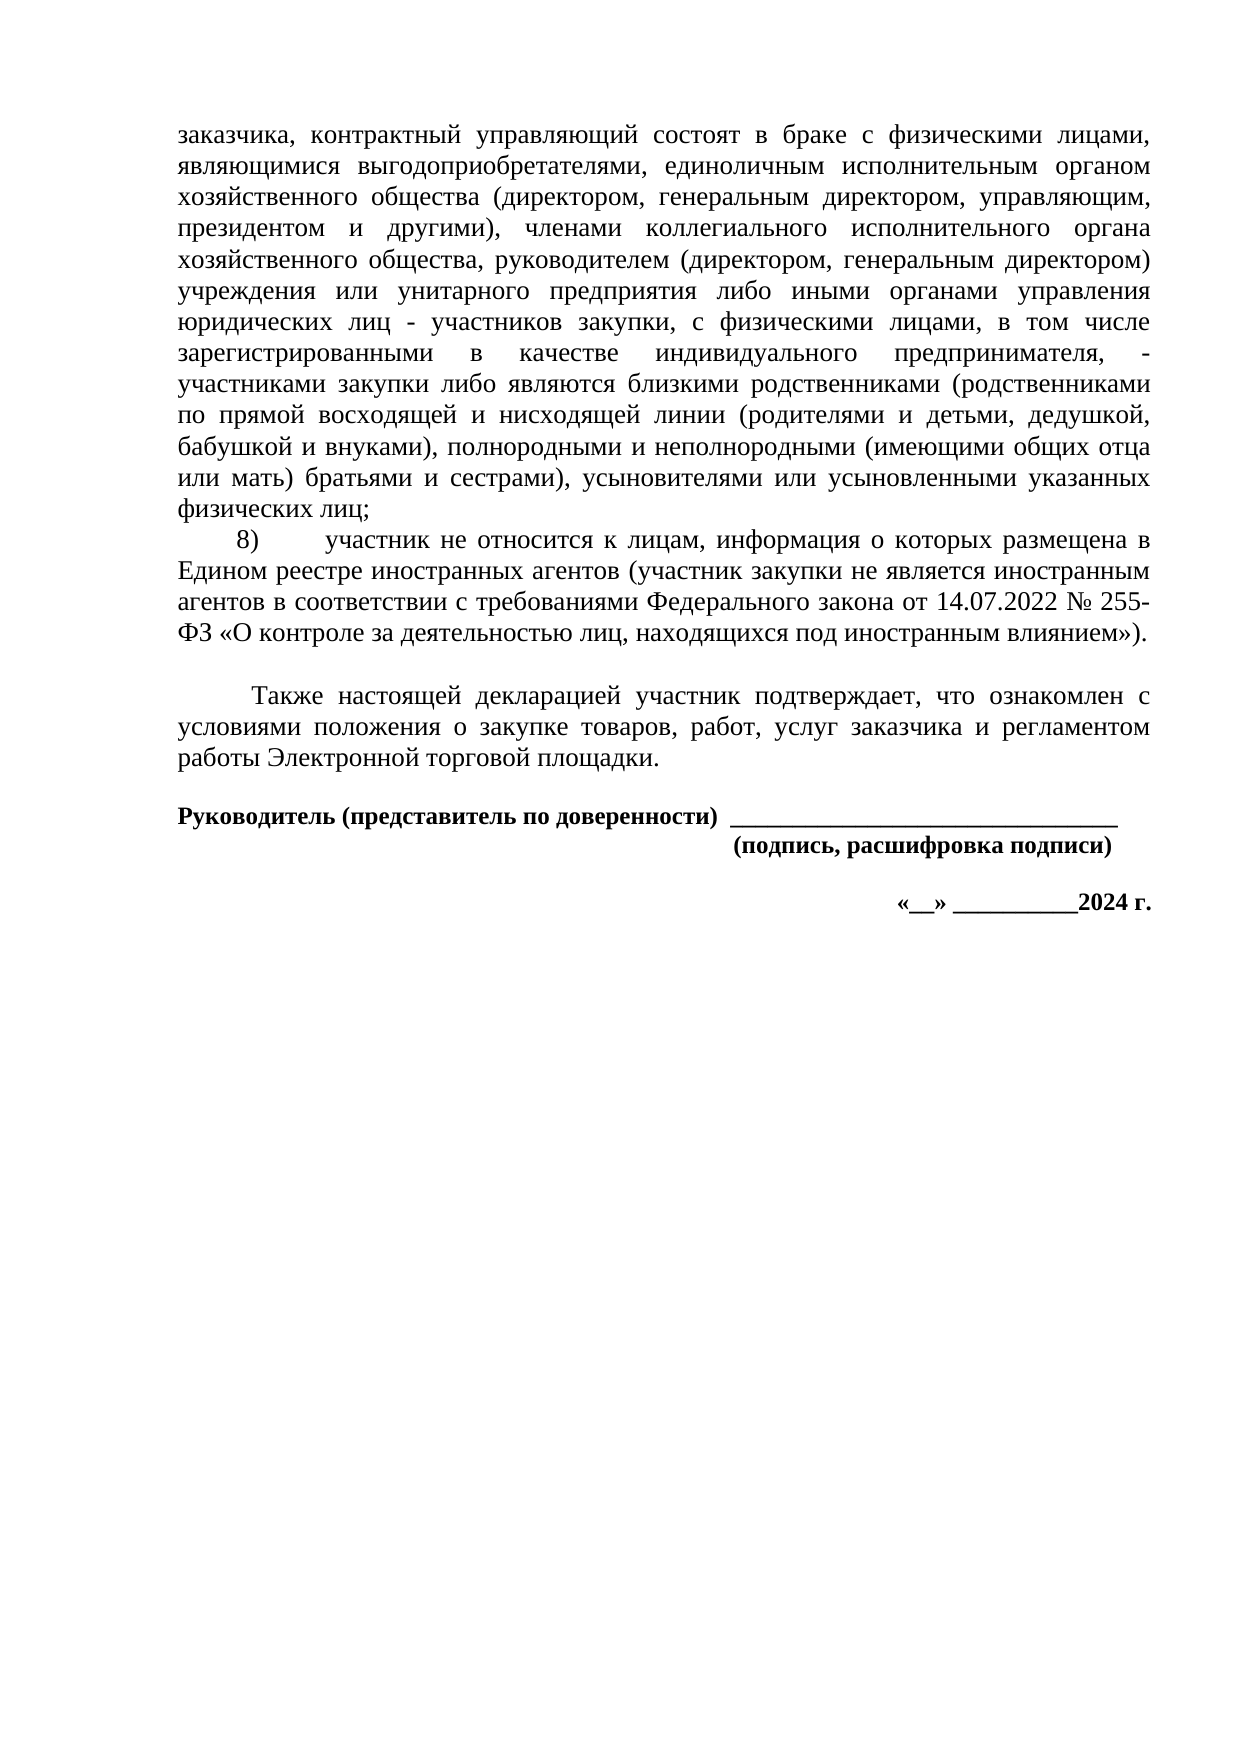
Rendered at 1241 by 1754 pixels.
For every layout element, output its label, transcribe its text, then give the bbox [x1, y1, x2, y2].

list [177, 118, 1152, 523]
text «__» __________2024 г. [177, 887, 1152, 916]
list участник не относится к лицам, информация о которых размещена в Едином реестре иностранных агентов (участник закупки не является иностранным агентов в соответствии с требованиями Федерального закона от 14.07.2022 № 255-ФЗ «О контроле за деятельностью лиц, находящихся под иностранным влиянием»). [177, 523, 1152, 648]
text Также настоящей декларацией участник подтверждает, что ознакомлен с условиями положения о закупке товаров, работ, услуг заказчика и регламентом работы Электронной торговой площадки. [177, 679, 1152, 772]
text (подпись, расшифровка подписи) [620, 830, 1152, 858]
text Руководитель (представитель по доверенности) _______________________________ [177, 801, 1152, 830]
